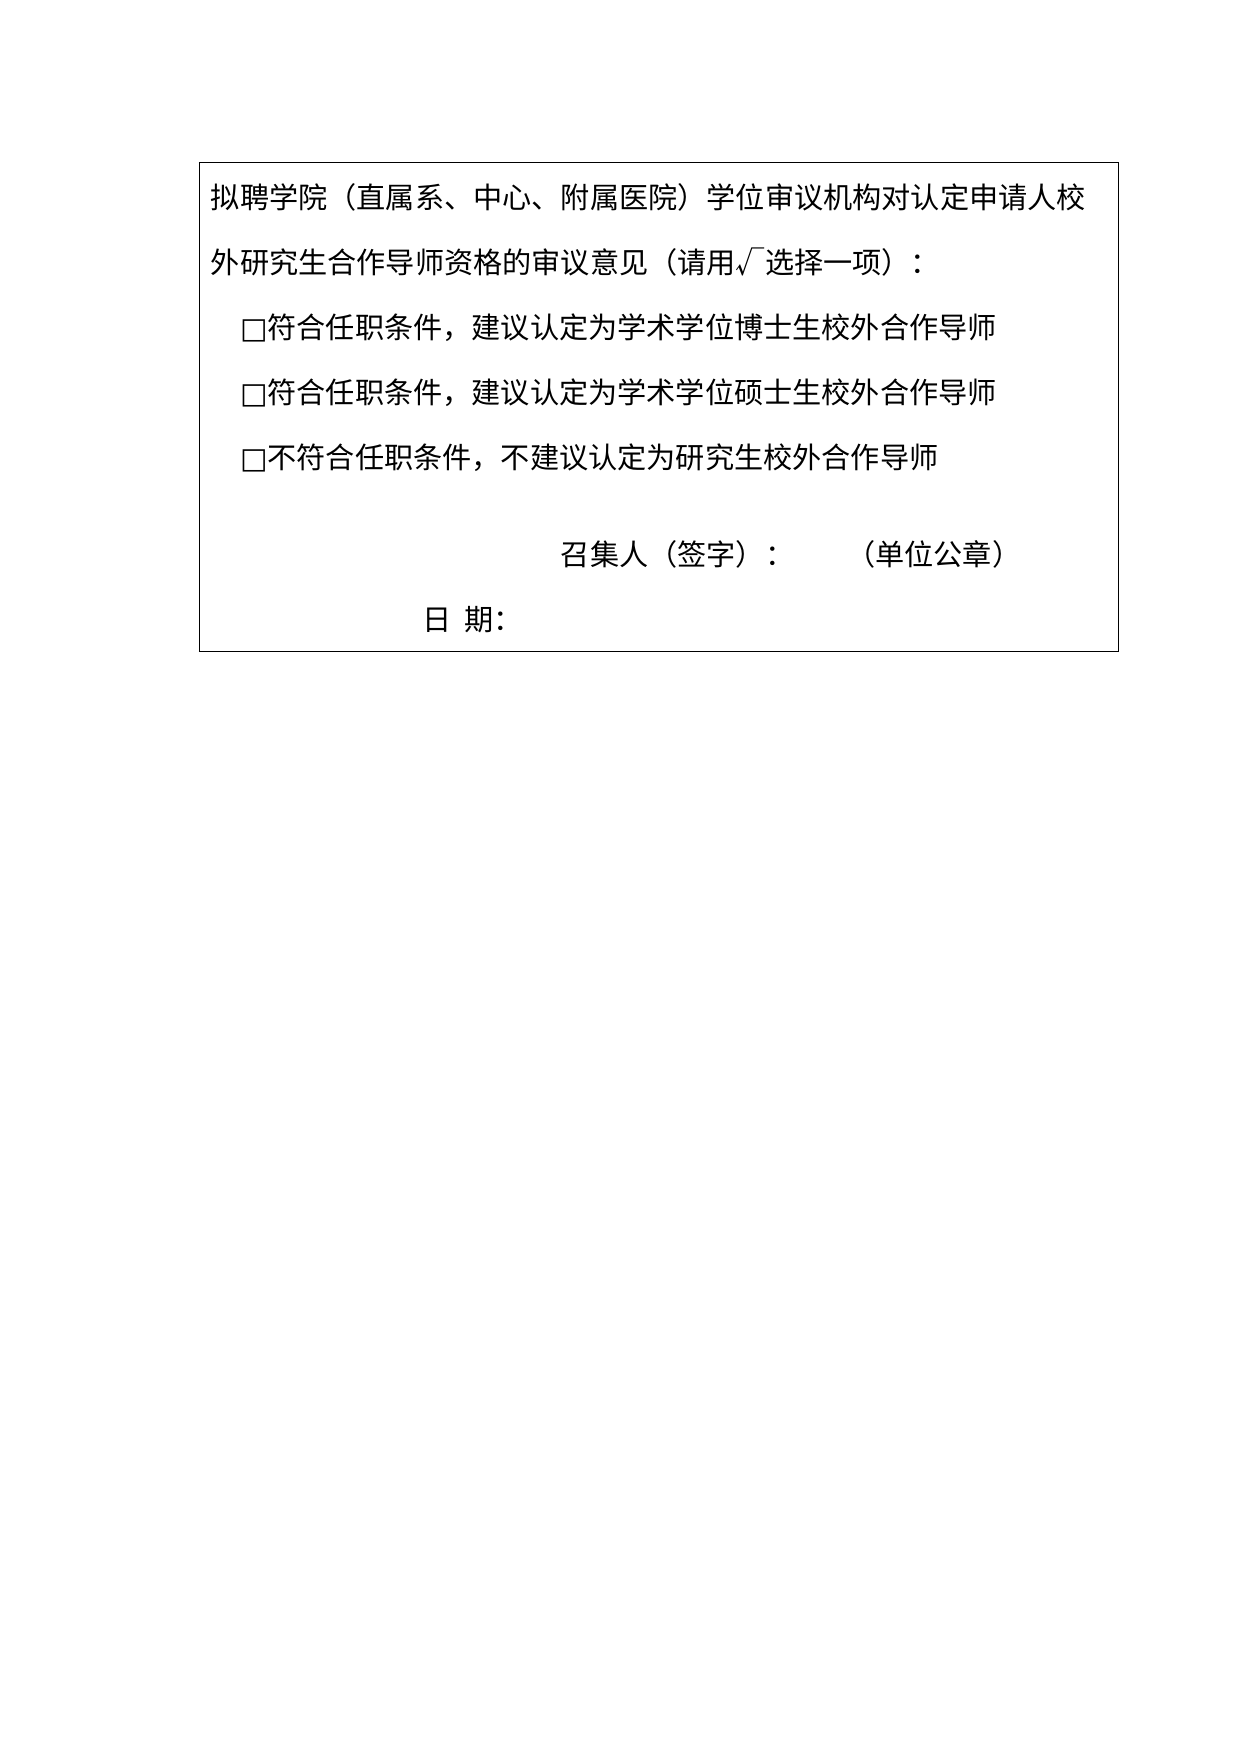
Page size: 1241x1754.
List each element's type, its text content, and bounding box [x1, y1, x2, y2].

table_cell 拟聘学院（直属系、中心、附属医院）学位审议机构对认定申请人校外研究生合作导师资格的审议意见（请用√选择一项）： □符合任职条件，建议认定为学术学位博士生校外合作导师 □符合任职条件，建议认定为学术学位硕士生校外合作导师 □不符合任职条件，不建议认定为研究生校外合作导师 召集人（签字）： （单位公章） 日 期： [200, 163, 1118, 651]
